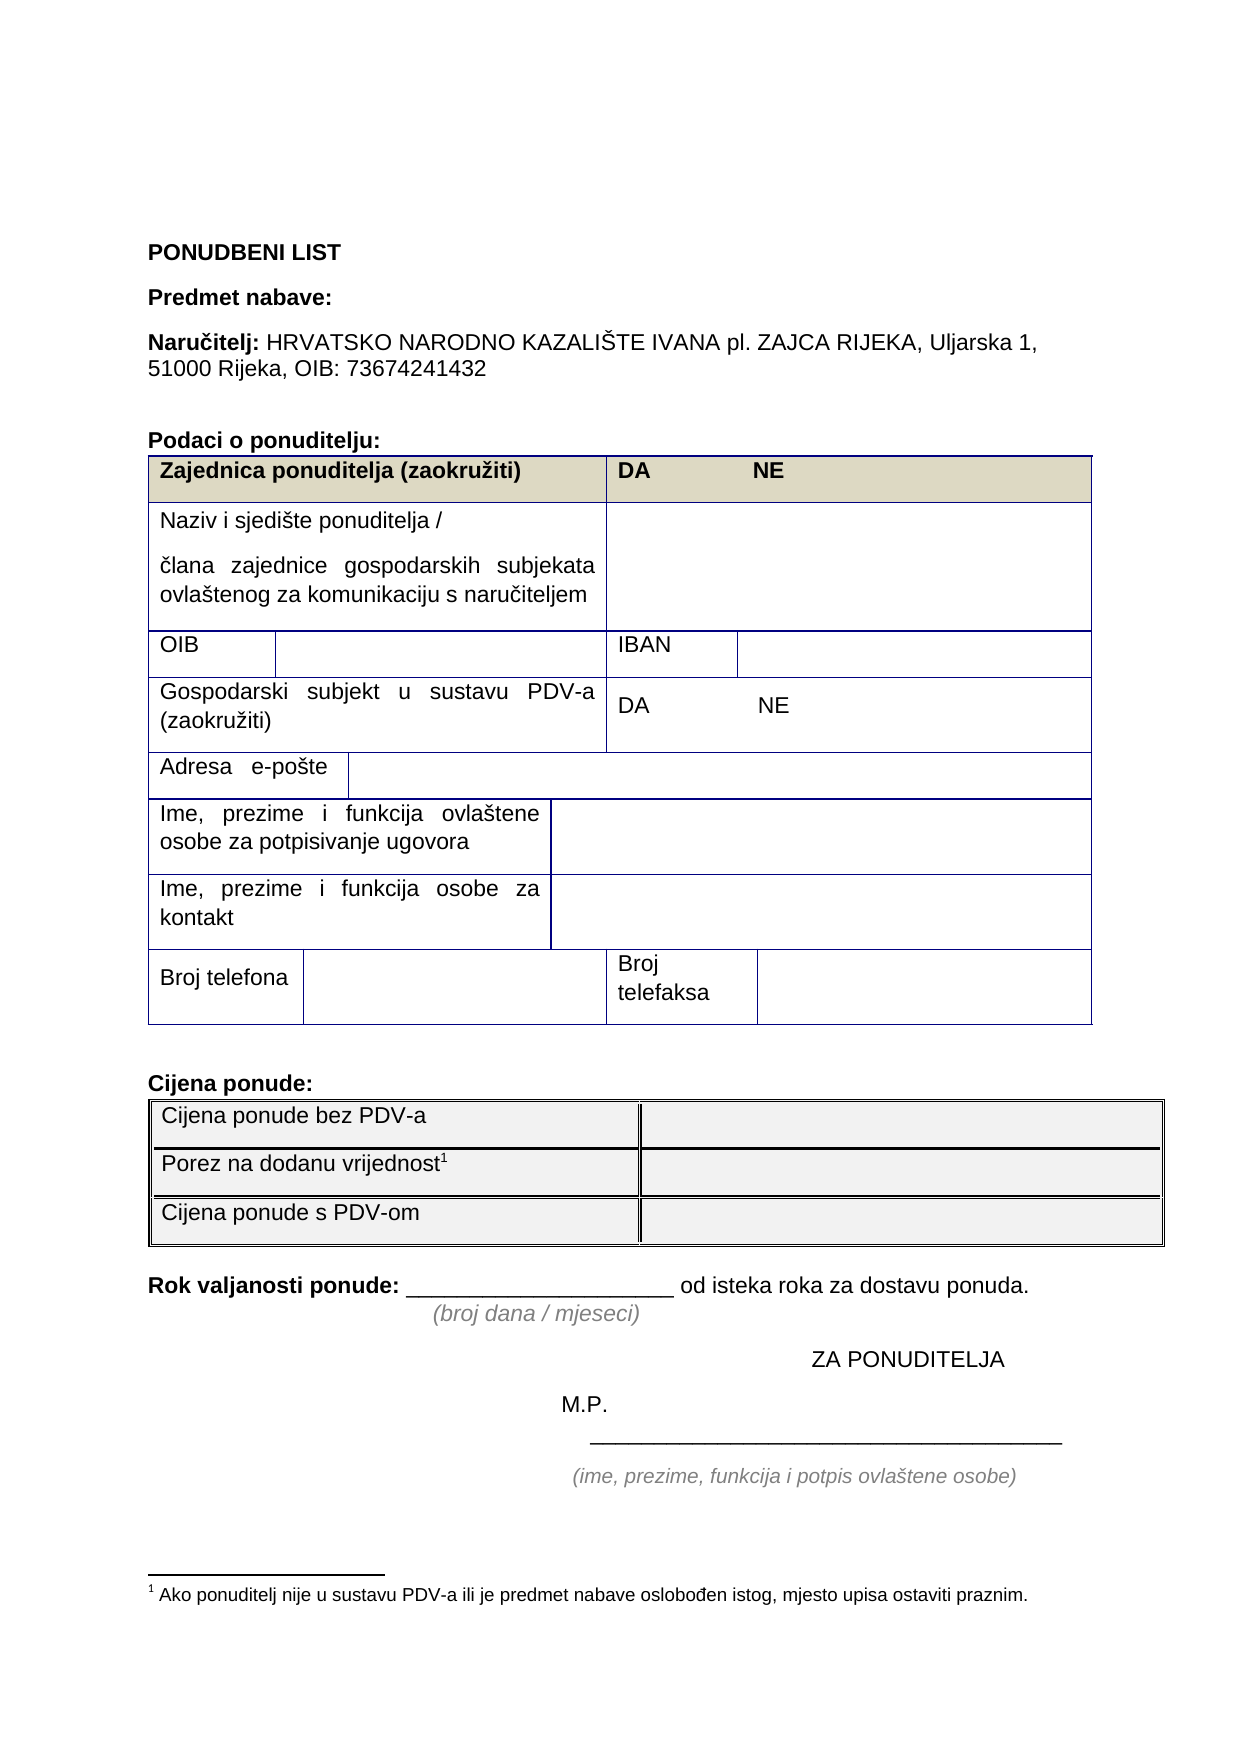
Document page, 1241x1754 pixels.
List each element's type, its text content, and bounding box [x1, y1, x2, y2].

text PONUDBENI LIST [148, 239, 1093, 265]
text (ime, prezime, funkcija i potpis ovlaštene osobe) [561, 1464, 1093, 1488]
text Naručitelj: HRVATSKO NARODNO KAZALIŠTE IVANA pl. ZAJCA RIJEKA, Uljarska 1, 51000 Rijeka, OIB: 73674241432 [148, 329, 1093, 382]
table_cell [552, 875, 1091, 948]
text (broj dana / mjeseci) [148, 1300, 1093, 1327]
text Cijena ponude: [148, 1070, 1093, 1097]
table_cell Broj telefaksa [607, 950, 757, 1024]
text Podaci o ponuditelju: [148, 427, 1093, 453]
table_cell [640, 1195, 1162, 1244]
table_cell [738, 632, 1091, 677]
text Rok valjanosti ponude: _____________________ od isteka roka za dostavu ponuda. [148, 1272, 1093, 1298]
table_cell [607, 503, 1091, 630]
table_cell Naziv i sjedište ponuditelja / člana zajednice gospodarskih subjekata ovlaštenog za komunikaciju s naručiteljem [149, 503, 606, 630]
text M.P. _____________________________________ [561, 1391, 1093, 1445]
table_cell Adresa e-pošte [149, 753, 348, 798]
table_cell Broj telefona [149, 950, 303, 1024]
table_header Cijena ponude bez PDV-a [150, 1100, 640, 1147]
table_cell Ime, prezime i funkcija osobe za kontakt [149, 875, 550, 948]
table_cell IBAN [607, 632, 737, 677]
table_cell Porez na dodanu vrijednost [152, 1147, 638, 1195]
table_cell [276, 632, 606, 677]
table_cell [642, 1147, 1162, 1195]
table_cell [552, 800, 1091, 873]
table_header DA NE [607, 457, 1091, 502]
table_header Zajednica ponuditelja (zaokružiti) [149, 457, 606, 502]
table_cell Cijena ponude s PDV-om [152, 1195, 640, 1244]
table_header [640, 1102, 1162, 1147]
text Predmet nabave: [148, 284, 1093, 310]
table_cell [304, 950, 606, 1024]
text ZA PONUDITELJA [782, 1346, 1093, 1372]
table_cell [349, 753, 1091, 798]
table_cell DA NE [607, 678, 1091, 752]
table_cell [758, 950, 1091, 1024]
table_cell Ime, prezime i funkcija ovlaštene osobe za potpisivanje ugovora [149, 800, 550, 873]
table_cell OIB [149, 632, 275, 677]
table_cell Gospodarski subjekt u sustavu PDV-a (zaokružiti) [149, 678, 606, 752]
